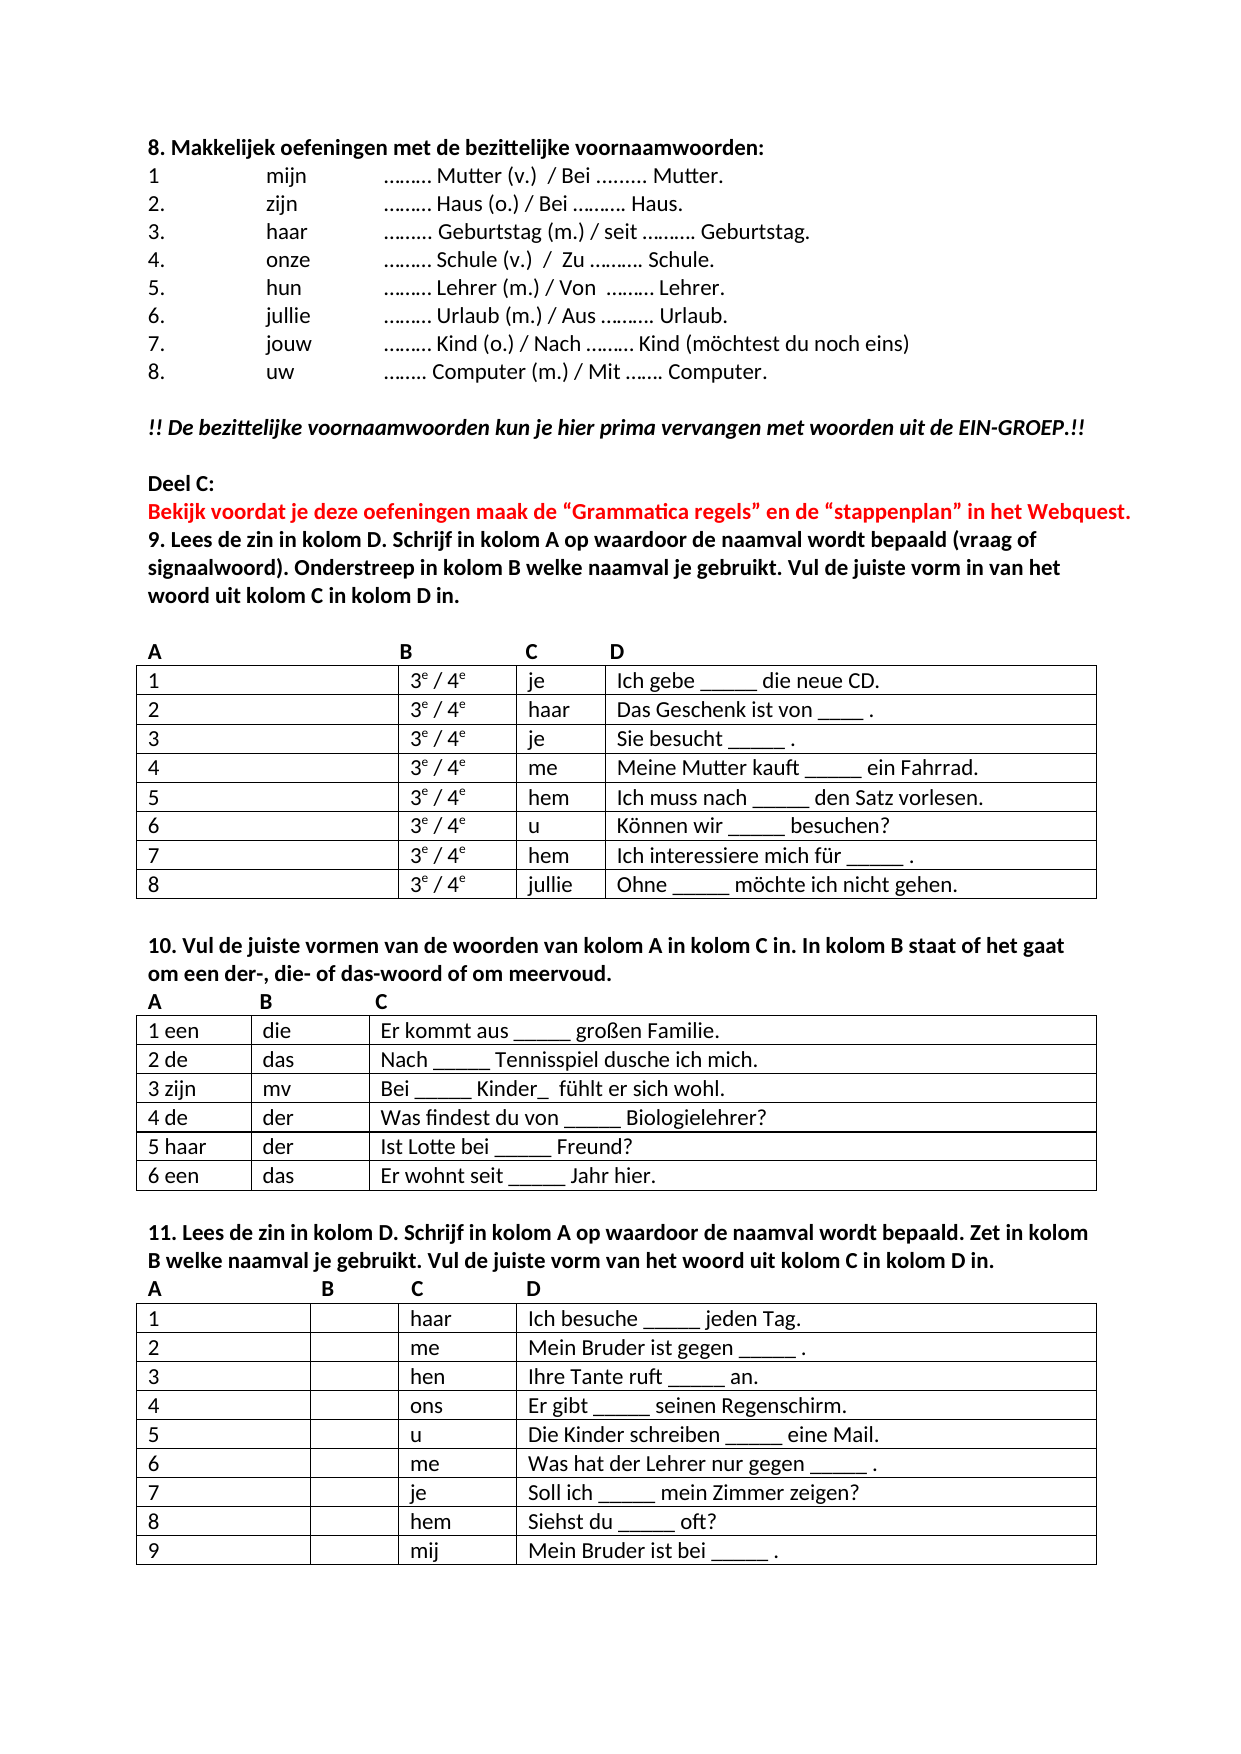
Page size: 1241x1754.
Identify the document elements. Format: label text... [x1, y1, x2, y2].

table_cell [311, 1420, 398, 1448]
table_cell Er gibt _____ seinen Regenschirm. [517, 1391, 1096, 1419]
table_cell je [399, 1478, 516, 1506]
text 11. Lees de zin in kolom D. Schrijf in kolom A op waardoor de naamval wordt bepaald. Zet in kolom B welke naamval je gebruikt. Vul de juiste vorm van het woord uit kolom C in kolom D in. [148, 1218, 1093, 1274]
table_cell 3 [137, 1362, 310, 1390]
table_cell 7 [137, 841, 398, 869]
table_cell Ihre Tante ruft _____ an. [517, 1362, 1096, 1390]
text 8. Makkelijek oefeningen met de bezittelijke voornaamwoorden: 1 mijn ……… Mutter (v.) / Bei ......... Mutter. 2. zijn ……… Haus (o.) / Bei ………. Haus. 3. haar ……... Geburtstag (m.) / seit ………. Geburtstag. 4. onze ……… Schule (v.) / Zu ………. Schule. 5. hun ……… Lehrer (m.) / Von ……… Lehrer. 6. jullie ……… Urlaub (m.) / Aus ………. Urlaub. [148, 133, 1122, 329]
table_header 1 [137, 666, 398, 694]
table_header Ich gebe _____ die neue CD. [606, 666, 1096, 694]
table_cell [311, 1391, 398, 1419]
table_cell Meine Mutter kauft _____ ein Fahrrad. [606, 754, 1096, 782]
table_cell der [252, 1103, 369, 1131]
text 9. Lees de zin in kolom D. Schrijf in kolom A op waardoor de naamval wordt bepaald (vraag of signaalwoord). Onderstreep in kolom B welke naamval je gebruikt. Vul de juiste vorm in van het woord uit kolom C in kolom D in. [148, 525, 1122, 609]
table_cell me [399, 1333, 516, 1361]
table_cell 2 [137, 695, 398, 723]
table_cell Das Geschenk ist von ____ . [606, 695, 1096, 723]
table_header Er kommt aus _____ großen Familie. [370, 1016, 1096, 1044]
table_cell u [399, 1420, 516, 1448]
table_cell me [399, 1449, 516, 1477]
table_cell [311, 1449, 398, 1477]
table_cell Sie besucht _____ . [606, 725, 1096, 752]
table_cell 4 [137, 1391, 310, 1419]
text A B C D [148, 637, 1122, 665]
table_cell 7 [137, 1478, 310, 1506]
table_cell haar [517, 695, 605, 723]
table_cell Ich interessiere mich für _____ . [606, 841, 1096, 869]
table_cell Was hat der Lehrer nur gegen _____ . [517, 1449, 1096, 1477]
table_cell 3e / 4e [399, 754, 516, 782]
table_cell u [517, 812, 605, 840]
table_cell Bei _____ Kinder_ fühlt er sich wohl. [370, 1074, 1096, 1102]
table_cell 5 haar [137, 1133, 251, 1160]
table_cell das [252, 1161, 369, 1189]
table_cell 6 [137, 1449, 310, 1477]
table_cell Ich muss nach _____ den Satz vorlesen. [606, 783, 1096, 811]
table_cell 3e / 4e [399, 783, 516, 811]
table_cell hem [517, 783, 605, 811]
table_cell Ohne _____ möchte ich nicht gehen. [606, 870, 1096, 898]
table_cell Nach _____ Tennisspiel dusche ich mich. [370, 1045, 1096, 1073]
table_header Ich besuche _____ jeden Tag. [517, 1304, 1096, 1332]
table_cell 3 zijn [137, 1074, 251, 1102]
table_cell [311, 1478, 398, 1506]
table_cell Er wohnt seit _____ Jahr hier. [370, 1161, 1096, 1189]
table_cell jullie [517, 870, 605, 898]
table_cell ons [399, 1391, 516, 1419]
table_cell 3e / 4e [399, 695, 516, 723]
table_cell 9 [137, 1536, 310, 1564]
table_cell Siehst du _____ oft? [517, 1507, 1096, 1535]
table_cell 6 een [137, 1161, 251, 1189]
table_cell mij [399, 1536, 516, 1564]
table_cell 3e / 4e [399, 870, 516, 898]
text A B C D [148, 1274, 1093, 1303]
table_cell 3e / 4e [399, 841, 516, 869]
table_header [311, 1304, 398, 1332]
table_cell 8 [137, 870, 398, 898]
table_header 1 [137, 1304, 310, 1332]
table_cell hem [517, 841, 605, 869]
table_header 1 een [137, 1016, 251, 1044]
text A B C [148, 987, 1093, 1015]
table_cell hen [399, 1362, 516, 1390]
table_cell 5 [137, 783, 398, 811]
text 10. Vul de juiste vormen van de woorden van kolom A in kolom C in. In kolom B staat of het gaat om een der-, die- of das-woord of om meervoud. [148, 931, 1093, 987]
table_cell der [252, 1133, 369, 1160]
table_cell 3e / 4e [399, 725, 516, 752]
table_header haar [399, 1304, 516, 1332]
table_cell Können wir _____ besuchen? [606, 812, 1096, 840]
table_header die [252, 1016, 369, 1044]
table_cell 4 de [137, 1103, 251, 1131]
table_cell 3e / 4e [399, 812, 516, 840]
table_cell Die Kinder schreiben _____ eine Mail. [517, 1420, 1096, 1448]
table_cell 8 [137, 1507, 310, 1535]
table_cell [311, 1362, 398, 1390]
table_cell hem [399, 1507, 516, 1535]
table_cell [311, 1507, 398, 1535]
table_cell 2 de [137, 1045, 251, 1073]
table_cell das [252, 1045, 369, 1073]
table_cell Ist Lotte bei _____ Freund? [370, 1133, 1096, 1160]
table_cell mv [252, 1074, 369, 1102]
table_cell 4 [137, 754, 398, 782]
text Deel C: Bekijk voordat je deze oefeningen maak de “Grammatica regels” en de “stappenplan” in het Webquest. [148, 441, 1152, 525]
table_cell 5 [137, 1420, 310, 1448]
table_cell 6 [137, 812, 398, 840]
table_cell 3 [137, 725, 398, 752]
table_cell Soll ich _____ mein Zimmer zeigen? [517, 1478, 1096, 1506]
table_cell je [517, 725, 605, 752]
text 7. jouw ……… Kind (o.) / Nach ……… Kind (möchtest du noch eins) 8. uw …….. Computer (m.) / Mit ……. Computer. !! De bezittelijke voornaamwoorden kun je hier prima vervangen met woorden uit de EIN-GROEP.!! [148, 329, 1122, 441]
table_cell Mein Bruder ist bei _____ . [517, 1536, 1096, 1564]
table_cell [311, 1536, 398, 1564]
table_header 3e / 4e [399, 666, 516, 694]
table_cell 2 [137, 1333, 310, 1361]
table_cell me [517, 754, 605, 782]
table_cell Mein Bruder ist gegen _____ . [517, 1333, 1096, 1361]
table_header je [517, 666, 605, 694]
table_cell [311, 1333, 398, 1361]
table_cell Was findest du von _____ Biologielehrer? [370, 1103, 1096, 1131]
